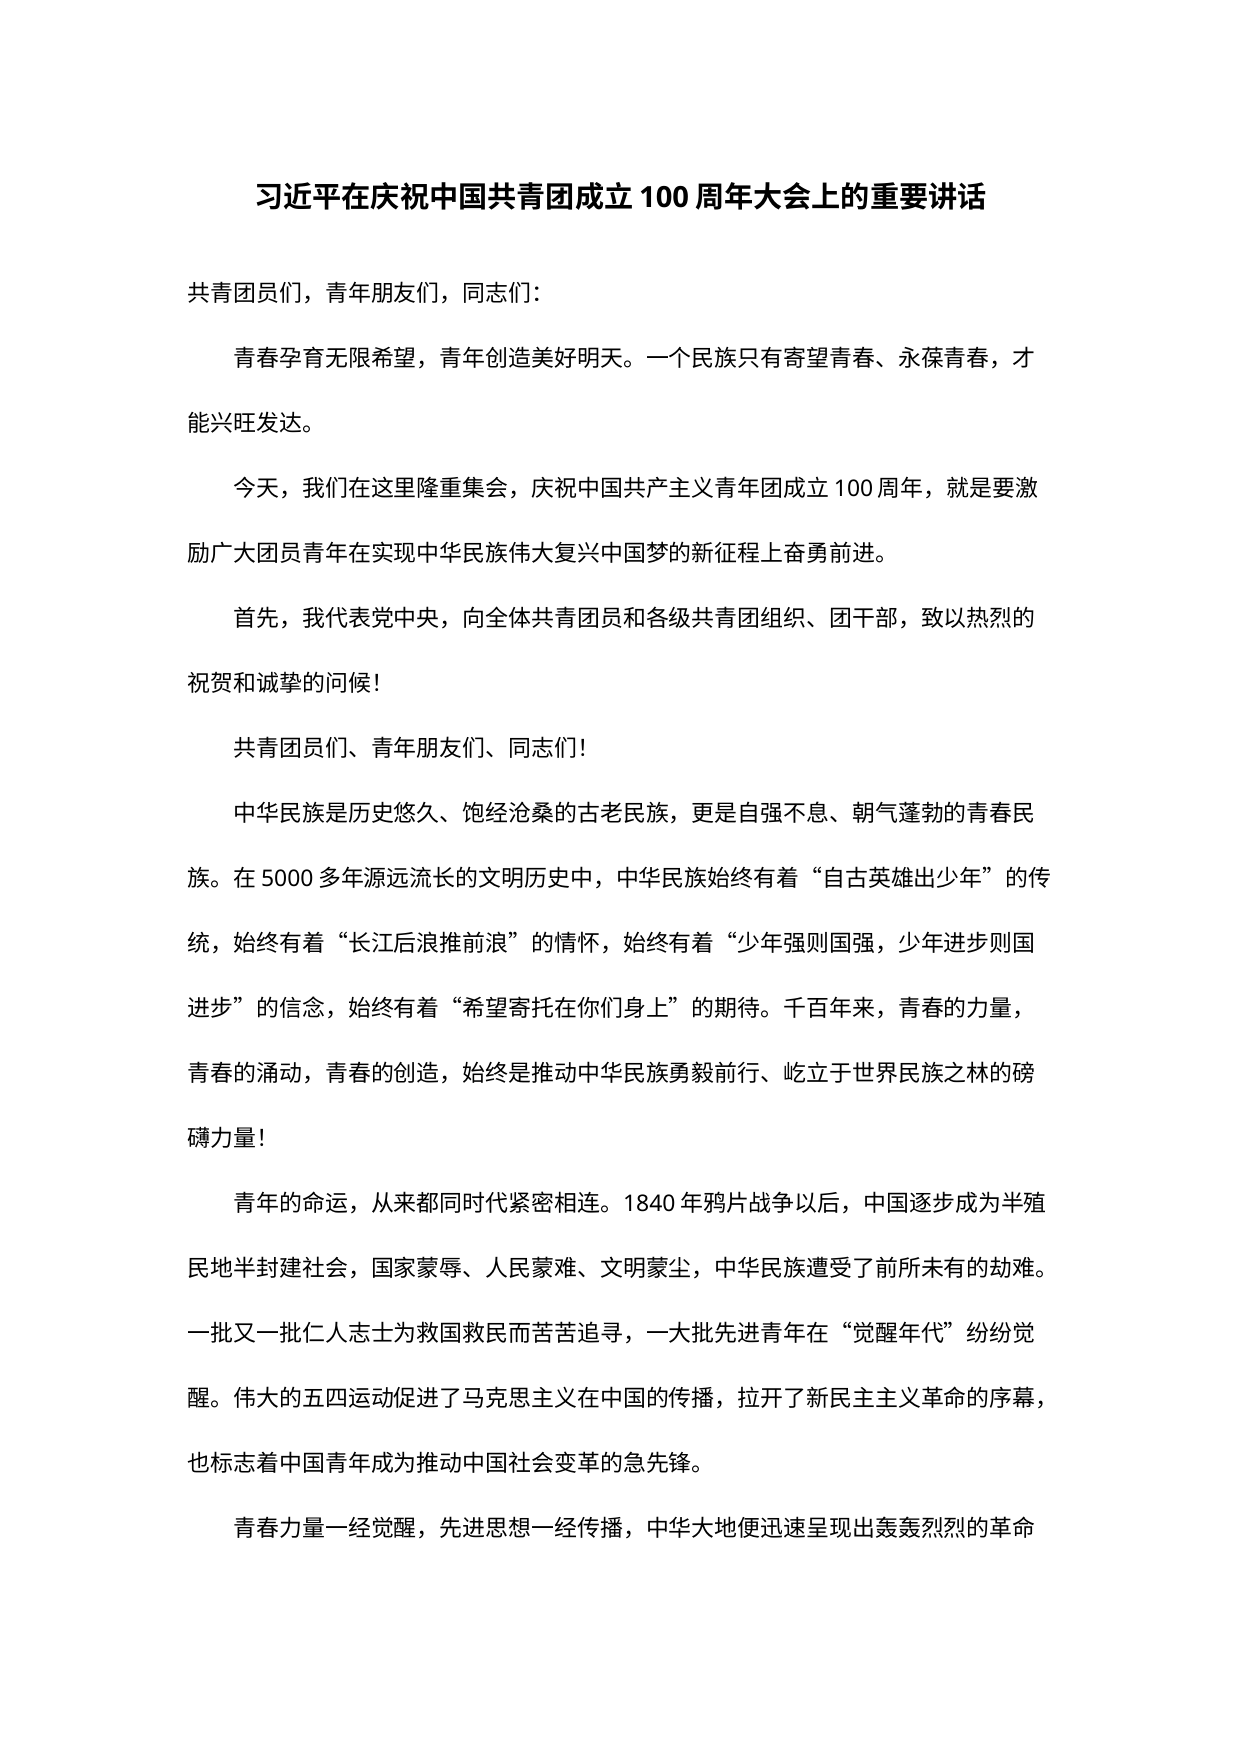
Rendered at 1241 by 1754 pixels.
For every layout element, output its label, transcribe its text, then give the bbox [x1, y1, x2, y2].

text 共青团员们，青年朋友们，同志们： [187, 259, 1053, 324]
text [187, 1494, 1053, 1559]
text 青年的命运，从来都同时代紧密相连。1840年鸦片战争以后，中国逐步成为半殖民地半封建社会，国家蒙辱、人民蒙难、文明蒙尘，中华民族遭受了前所未有的劫难。一批又一批仁人志士为救国救民而苦苦追寻，一大批先进青年在“觉醒年代”纷纷觉醒。伟大的五四运动促进了马克思主义在中国的传播，拉开了新民主主义革命的序幕，也标志着中国青年成为推动中国社会变革的急先锋。 [187, 1169, 1053, 1494]
text 首先，我代表党中央，向全体共青团员和各级共青团组织、团干部，致以热烈的祝贺和诚挚的问候！ [187, 584, 1053, 714]
text 中华民族是历史悠久、饱经沧桑的古老民族，更是自强不息、朝气蓬勃的青春民族。在5000多年源远流长的文明历史中，中华民族始终有着“自古英雄出少年”的传统，始终有着“长江后浪推前浪”的情怀，始终有着“少年强则国强，少年进步则国进步”的信念，始终有着“希望寄托在你们身上”的期待。千百年来，青春的力量，青春的涌动，青春的创造，始终是推动中华民族勇毅前行、屹立于世界民族之林的磅礴力量！ [187, 779, 1053, 1169]
text 青春孕育无限希望，青年创造美好明天。一个民族只有寄望青春、永葆青春，才能兴旺发达。 [187, 324, 1053, 454]
text 习近平在庆祝中国共青团成立100周年大会上的重要讲话 [187, 162, 1053, 227]
text 今天，我们在这里隆重集会，庆祝中国共产主义青年团成立100周年，就是要激励广大团员青年在实现中华民族伟大复兴中国梦的新征程上奋勇前进。 [187, 454, 1053, 584]
text 共青团员们、青年朋友们、同志们！ [187, 714, 1053, 779]
